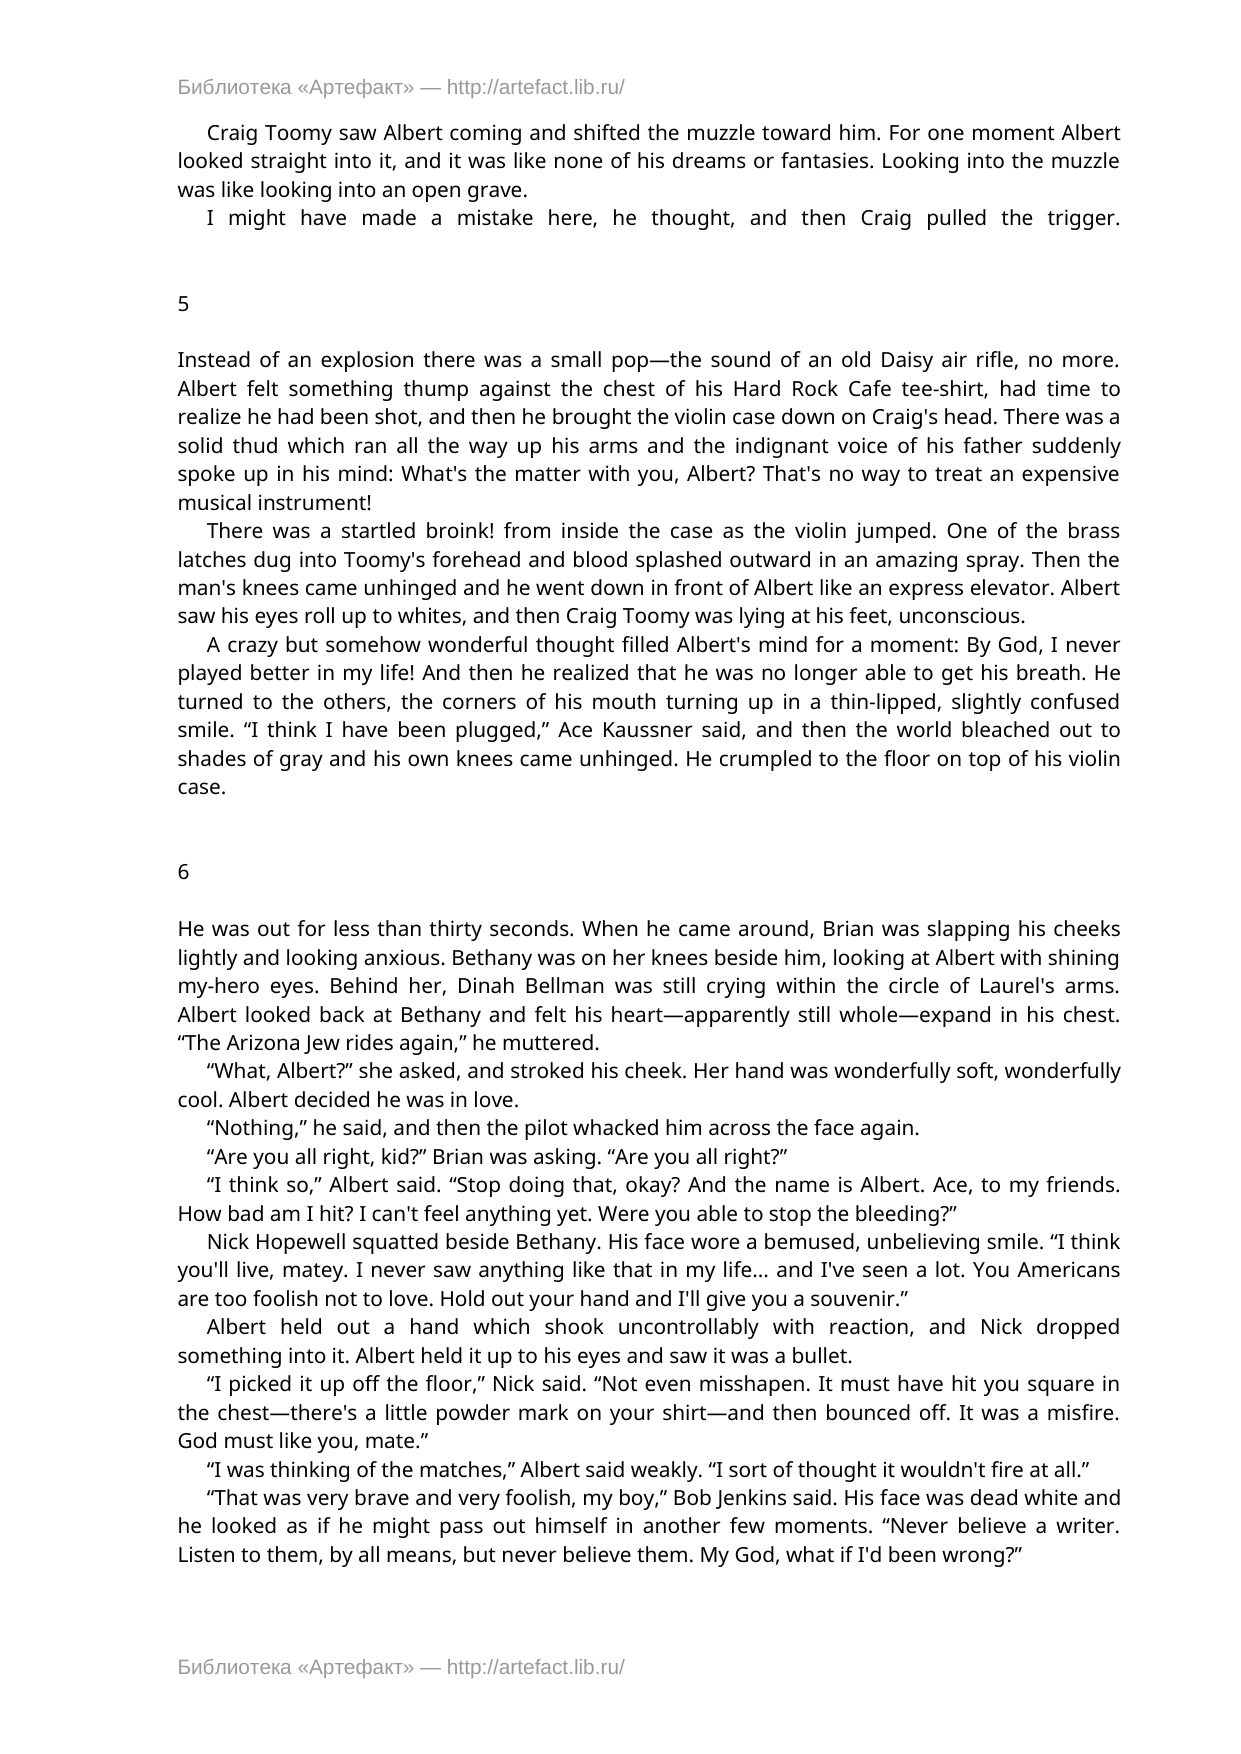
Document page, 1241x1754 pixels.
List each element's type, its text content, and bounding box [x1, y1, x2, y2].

text There was a startled broink! from inside the case as the violin jumped. One of the brass latches dug into Toomy's forehead and blood splashed outward in an amazing spray. Then the man's knees came unhinged and he went down in front of Albert like an express elevator. Albert saw his eyes roll up to whites, and then Craig Toomy was lying at his feet, unconscious. [177, 516, 1122, 630]
text I might have made a mistake here, he thought, and then Craig pulled the trigger. 5 Instead of an explosion there was a small pop—the sound of an old Daisy air rifle, no more. Albert felt something thump against the chest of his Hard Rock Cafe tee-shirt, had time to realize he had been shot, and then he brought the violin case down on Craig's head. There was a solid thud which ran all the way up his arms and the indignant voice of his father suddenly spoke up in his mind: What's the matter with you, Albert? That's no way to treat an expensive musical instrument! [177, 203, 1122, 516]
text A crazy but somehow wonderful thought filled Albert's mind for a moment: By God, I never played better in my life! And then he realized that he was no longer able to get his breath. He turned to the others, the corners of his mouth turning up in a thin-lipped, slightly confused smile. “I think I have been plugged,” Ace Kaussner said, and then the world bleached out to shades of gray and his own knees came unhinged. He crumpled to the floor on top of his violin case. 6 He was out for less than thirty seconds. When he came around, Brian was slapping his cheeks lightly and looking anxious. Bethany was on her knees beside him, looking at Albert with shining my-hero eyes. Behind her, Dinah Bellman was still crying within the circle of Laurel's arms. Albert looked back at Bethany and felt his heart—apparently still whole—expand in his chest. “The Arizona Jew rides again,” he muttered. [177, 630, 1122, 1057]
text Craig Toomy saw Albert coming and shifted the muzzle toward him. For one moment Albert looked straight into it, and it was like none of his dreams or fantasies. Looking into the muzzle was like looking into an open grave. [177, 118, 1122, 203]
text “Nothing,” he said, and then the pilot whacked him across the face again. [177, 1113, 1122, 1142]
text Albert held out a hand which shook uncontrollably with reaction, and Nick dropped something into it. Albert held it up to his eyes and saw it was a bullet. [177, 1312, 1122, 1369]
text “What, Albert?” she asked, and stroked his cheek. Her hand was wonderfully soft, wonderfully cool. Albert decided he was in love. [177, 1057, 1122, 1113]
text “I was thinking of the matches,” Albert said weakly. “I sort of thought it wouldn't fire at all.” [177, 1455, 1122, 1483]
text Nick Hopewell squatted beside Bethany. His face wore a bemused, unbelieving smile. “I think you'll live, matey. I never saw anything like that in my life... and I've seen a lot. You Americans are too foolish not to love. Hold out your hand and I'll give you a souvenir.” [177, 1227, 1122, 1312]
text “That was very brave and very foolish, my boy,” Bob Jenkins said. His face was dead white and he looked as if he might pass out himself in another few moments. “Never believe a writer. Listen to them, by all means, but never believe them. My God, what if I'd been wrong?” [177, 1483, 1122, 1568]
text “I picked it up off the floor,” Nick said. “Not even misshapen. It must have hit you square in the chest—there's a little powder mark on your shirt—and then bounced off. It was a misfire. God must like you, mate.” [177, 1369, 1122, 1455]
text “I think so,” Albert said. “Stop doing that, okay? And the name is Albert. Ace, to my friends. How bad am I hit? I can't feel anything yet. Were you able to stop the bleeding?” [177, 1170, 1122, 1227]
text “Are you all right, kid?” Brian was asking. “Are you all right?” [177, 1142, 1122, 1170]
